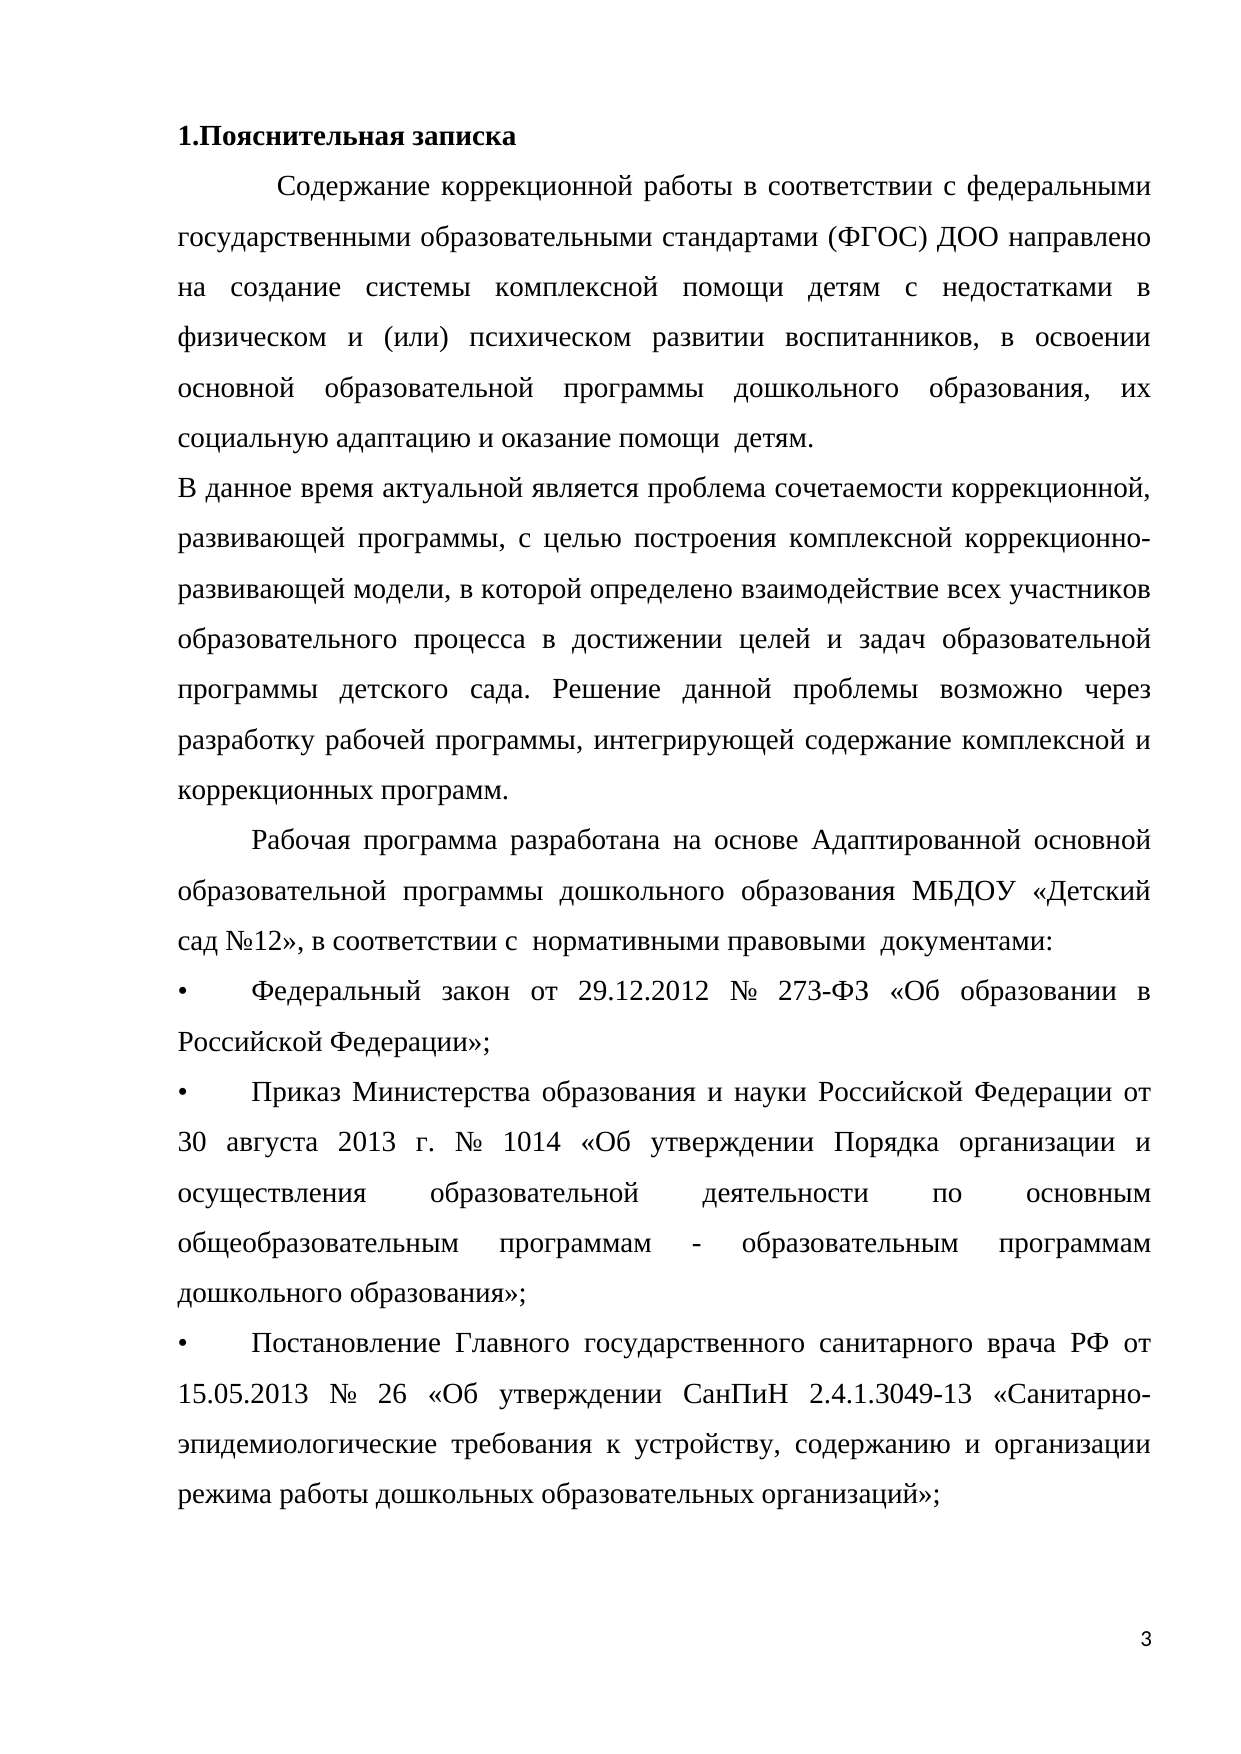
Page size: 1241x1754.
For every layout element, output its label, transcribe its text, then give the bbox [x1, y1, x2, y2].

text В данное время актуальной является проблема сочетаемости коррекционной, развивающей программы, с целью построения комплексной коррекционно-развивающей модели, в которой определено взаимодействие всех участников образовательного процесса в достижении целей и задач образовательной программы детского сада. Решение данной проблемы возможно через разработку рабочей программы, интегрирующей содержание комплексной и коррекционных программ. [177, 470, 1152, 806]
list Приказ Министерства образования и науки Российской Федерации от 30 августа 2013 г. № 1014 «Об утверждении Порядка организации и осуществления образовательной деятельности по основным общеобразовательным программам - образовательным программам дошкольного образования»; [177, 1074, 1152, 1309]
list Постановление Главного государственного санитарного врача РФ от 15.05.2013 № 26 «Об утверждении СанПиН 2.4.1.3049-13 «Санитарно-эпидемиологические требования к устройству, содержанию и организации режима работы дошкольных образовательных организаций»; [177, 1326, 1152, 1510]
text Рабочая программа разработана на основе Адаптированной основной образовательной программы дошкольного образования МБДОУ «Детский сад №12», в соответствии с нормативными правовыми документами: [177, 822, 1152, 957]
text Содержание коррекционной работы в соответствии с федеральными государственными образовательными стандартами (ФГОС) ДОО направлено на создание системы комплексной помощи детям с недостатками в физическом и (или) психическом развитии воспитанников, в освоении основной образовательной программы дошкольного образования, их социальную адаптацию и оказание помощи детям. [177, 168, 1152, 453]
list Федеральный закон от 29.12.2012 № 273-ФЗ «Об образовании в Российской Федерации»; [177, 973, 1152, 1057]
text 1.Пояснительная записка [177, 118, 1152, 152]
